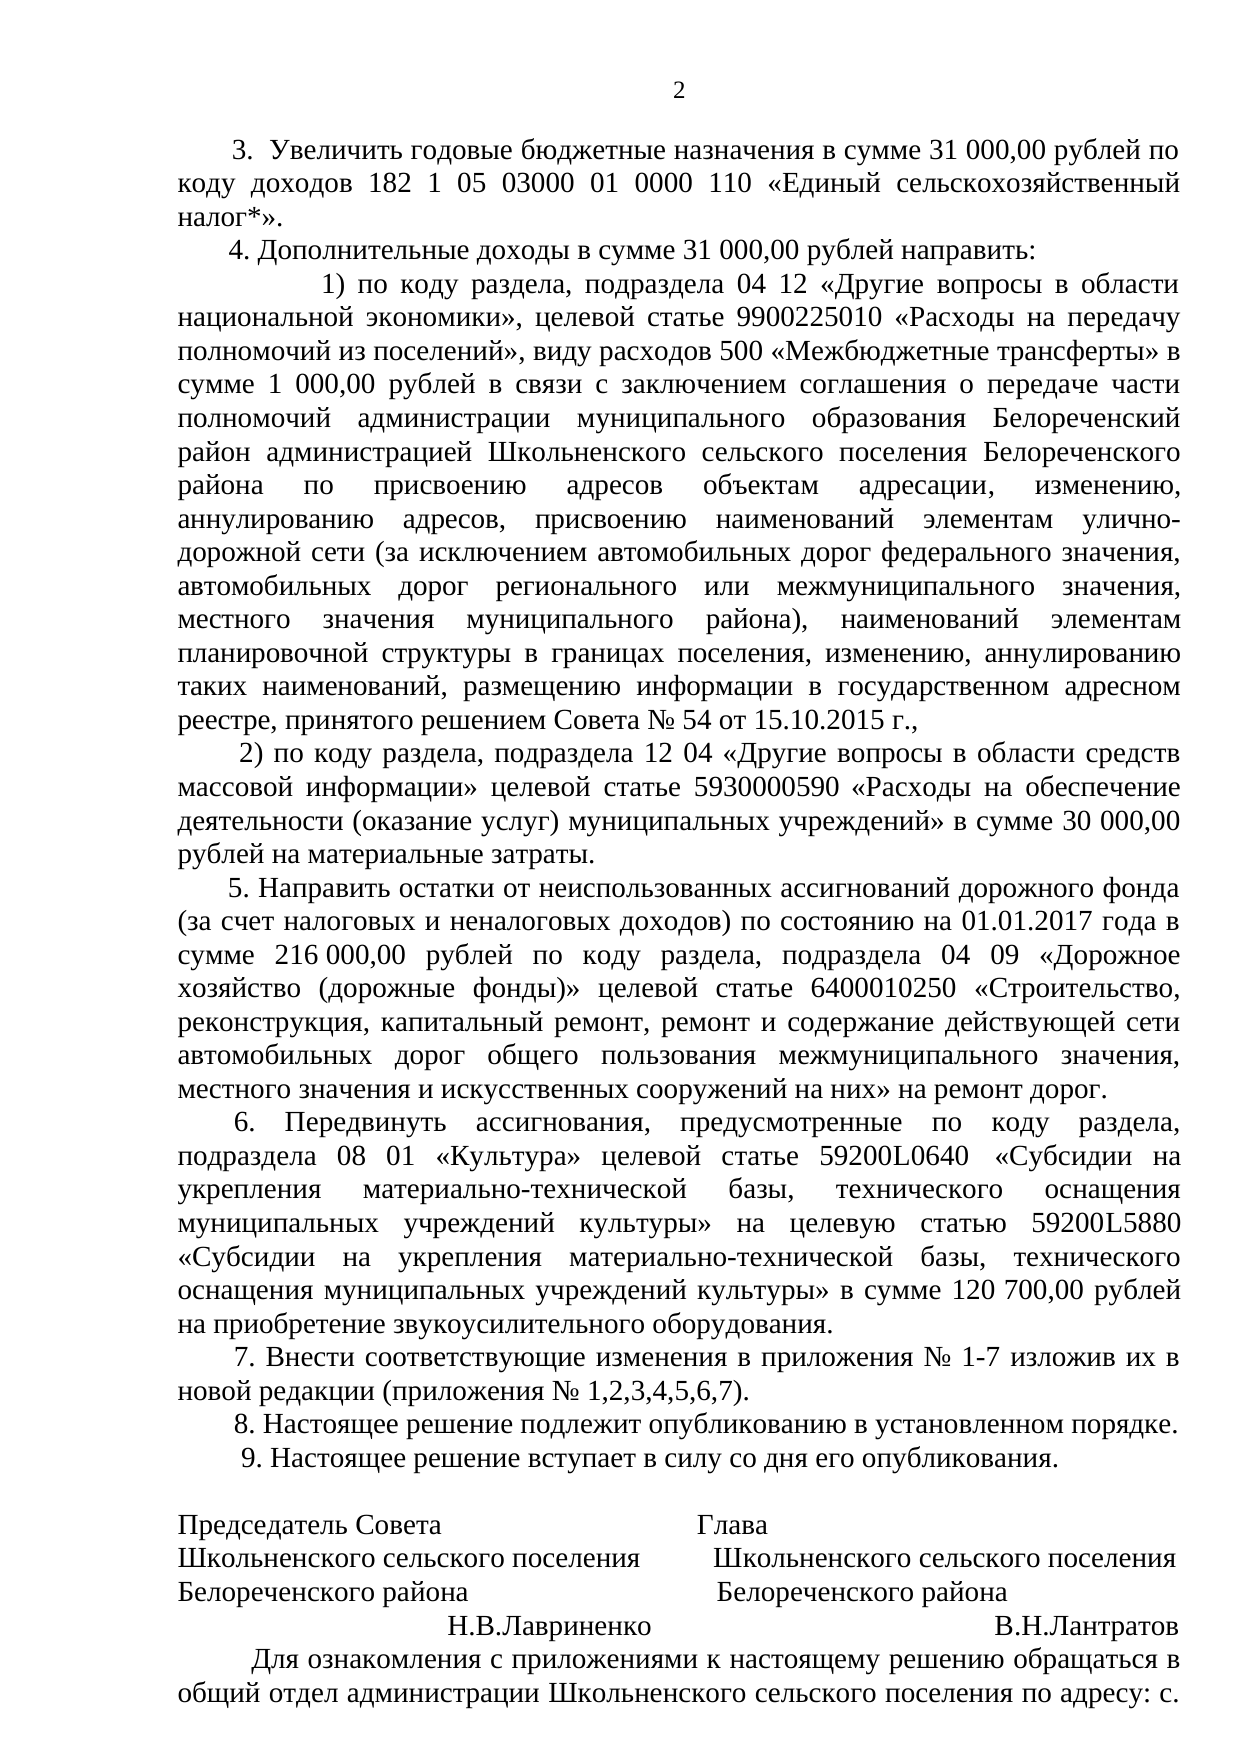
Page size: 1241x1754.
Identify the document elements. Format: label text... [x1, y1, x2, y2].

text 2) по коду раздела, подраздела 12 04 «Другие вопросы в области средств массовой информации» целевой статье 5930000590 «Расходы на обеспечение деятельности (оказание услуг) муниципальных учреждений» в сумме 30 000,00 рублей на материальные затраты. [177, 736, 1181, 870]
text 3. Увеличить годовые бюджетные назначения в сумме 31 000,00 рублей по коду доходов 182 1 05 03000 01 0000 110 «Единый сельскохозяйственный налог*». [177, 132, 1181, 232]
text Н.В.Лавриненко В.Н.Лантратов [177, 1608, 1181, 1641]
text 6. Передвинуть ассигнования, предусмотренные по коду раздела, подраздела 08 01 «Культура» целевой статье 59200L0640 «Субсидии на укрепления материально-технической базы, технического оснащения муниципальных учреждений культуры» на целевую статью 59200L5880 «Субсидии на укрепления материально-технической базы, технического оснащения муниципальных учреждений культуры» в сумме 120 700,00 рублей на приобретение звукоусилительного оборудования. [177, 1104, 1181, 1339]
text 9. Настоящее решение вступает в силу со дня его опубликования. [177, 1440, 1181, 1473]
text Школьненского сельского поселения Школьненского сельского поселения [177, 1541, 1181, 1574]
text 8. Настоящее решение подлежит опубликованию в установленном порядке. [177, 1406, 1181, 1440]
text 4. Дополнительные доходы в сумме 31 000,00 рублей направить: [177, 232, 1181, 266]
text 7. Внести соответствующие изменения в приложения № 1-7 изложив их в новой редакции (приложения № 1,2,3,4,5,6,7). [177, 1339, 1181, 1406]
text Белореченского района Белореченского района [177, 1574, 1181, 1608]
text 5. Направить остатки от неиспользованных ассигнований дорожного фонда (за счет налоговых и неналоговых доходов) по состоянию на 01.01.2017 года в сумме 216 000,00 рублей по коду раздела, подраздела 04 09 «Дорожное хозяйство (дорожные фонды)» целевой статье 6400010250 «Строительство, реконструкция, капитальный ремонт, ремонт и содержание действующей сети автомобильных дорог общего пользования межмуниципального значения, местного значения и искусственных сооружений на них» на ремонт дорог. [177, 870, 1181, 1104]
text Председатель Совета Глава [177, 1507, 1181, 1541]
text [177, 1641, 1181, 1708]
text 1) по коду раздела, подраздела 04 12 «Другие вопросы в области национальной экономики», целевой статье 9900225010 «Расходы на передачу полномочий из поселений», виду расходов 500 «Межбюджетные трансферты» в сумме 1 000,00 рублей в связи с заключением соглашения о передаче части полномочий администрации муниципального образования Белореченский район администрацией Школьненского сельского поселения Белореченского района по присвоению адресов объектам адресации, изменению, аннулированию адресов, присвоению наименований элементам улично-дорожной сети (за исключением автомобильных дорог федерального значения, автомобильных дорог регионального или межмуниципального значения, местного значения муниципального района), наименований элементам планировочной структуры в границах поселения, изменению, аннулированию таких наименований, размещению информации в государственном адресном реестре, принятого решением Совета № 54 от 15.10.2015 г., [177, 266, 1181, 736]
